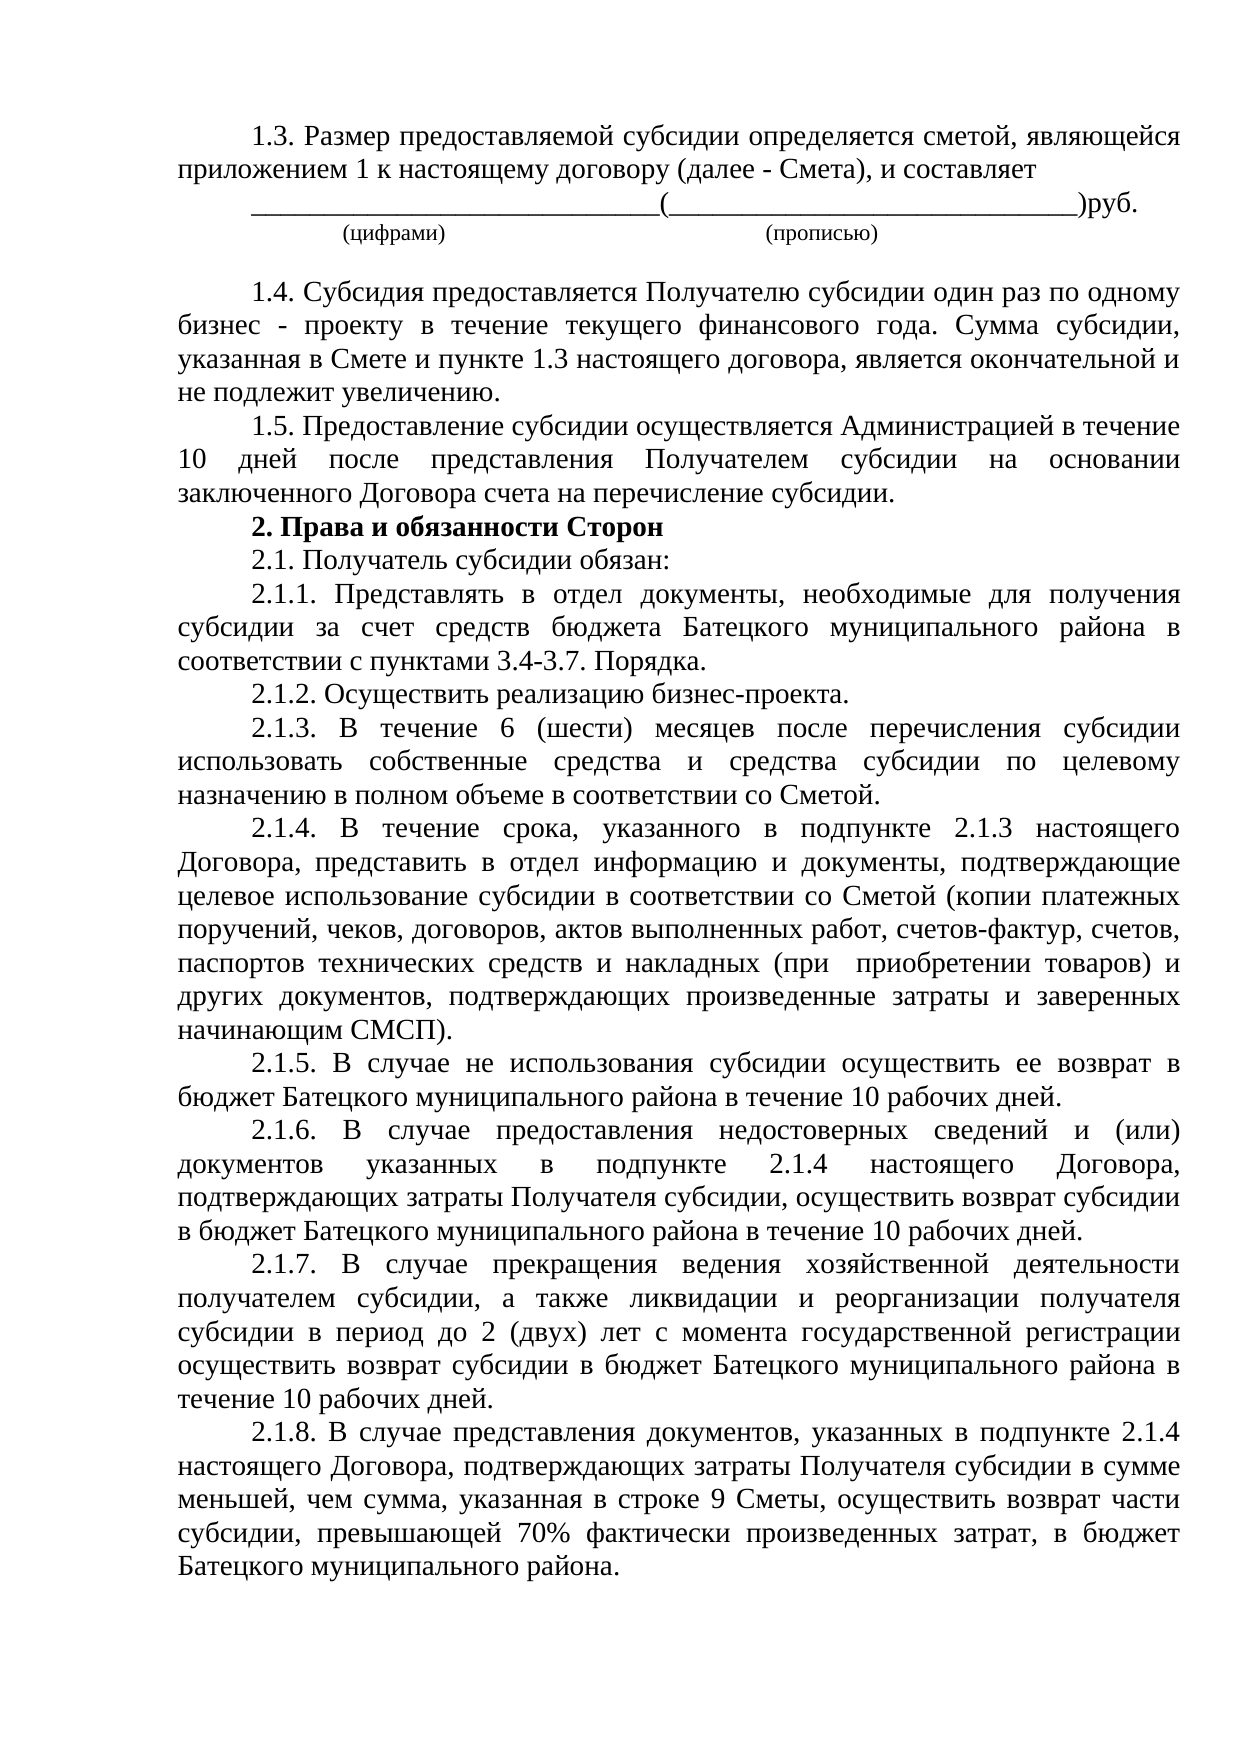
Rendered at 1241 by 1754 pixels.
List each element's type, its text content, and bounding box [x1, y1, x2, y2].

text 2. Права и обязанности Сторон [177, 509, 1181, 542]
text ____________________________(____________________________)руб. [177, 185, 1181, 219]
text 2.1.4. В течение срока, указанного в подпункте 2.1.3 настоящего Договора, представить в отдел информацию и документы, подтверждающие целевое использование субсидии в соответствии со Сметой (копии платежных поручений, чеков, договоров, актов выполненных работ, счетов-фактур, счетов, паспортов технических средств и накладных (при приобретении товаров) и других документов, подтверждающих произведенные затраты и заверенных начинающим СМСП). [177, 811, 1181, 1045]
text 2.1.6. В случае предоставления недостоверных сведений и (или) документов указанных в подпункте 2.1.4 настоящего Договора, подтверждающих затраты Получателя субсидии, осуществить возврат субсидии в бюджет Батецкого муниципального района в течение 10 рабочих дней. [177, 1112, 1181, 1247]
text 1.3. Размер предоставляемой субсидии определяется сметой, являющейся приложением 1 к настоящему договору (далее - Смета), и составляет [177, 118, 1181, 185]
text 1.4. Субсидия предоставляется Получателю субсидии один раз по одному бизнес - проекту в течение текущего финансового года. Сумма субсидии, указанная в Смете и пункте 1.3 настоящего договора, является окончательной и не подлежит увеличению. [177, 274, 1181, 408]
text 2.1.2. Осуществить реализацию бизнес-проекта. [177, 676, 1181, 710]
text 2.1.1. Представлять в отдел документы, необходимые для получения субсидии за счет средств бюджета Батецкого муниципального района в соответствии с пунктами 3.4-3.7. Порядка. [177, 576, 1181, 676]
text 2.1.5. В случае не использования субсидии осуществить ее возврат в бюджет Батецкого муниципального района в течение 10 рабочих дней. [177, 1045, 1181, 1112]
text 2.1.8. В случае представления документов, указанных в подпункте 2.1.4 настоящего Договора, подтверждающих затраты Получателя субсидии в сумме меньшей, чем сумма, указанная в строке 9 Сметы, осуществить возврат части субсидии, превышающей 70% фактически произведенных затрат, в бюджет Батецкого муниципального района. [177, 1414, 1181, 1582]
text 1.5. Предоставление субсидии осуществляется Администрацией в течение 10 дней после представления Получателем субсидии на основании заключенного Договора счета на перечисление субсидии. [177, 408, 1181, 509]
text 2.1.7. В случае прекращения ведения хозяйственной деятельности получателем субсидии, а также ликвидации и реорганизации получателя субсидии в период до 2 (двух) лет с момента государственной регистрации осуществить возврат субсидии в бюджет Батецкого муниципального района в течение 10 рабочих дней. [177, 1247, 1181, 1414]
text 2.1. Получатель субсидии обязан: [177, 542, 1181, 576]
text 2.1.3. В течение 6 (шести) месяцев после перечисления субсидии использовать собственные средства и средства субсидии по целевому назначению в полном объеме в соответствии со Сметой. [177, 710, 1181, 811]
text (цифрами) (прописью) [177, 219, 1181, 245]
